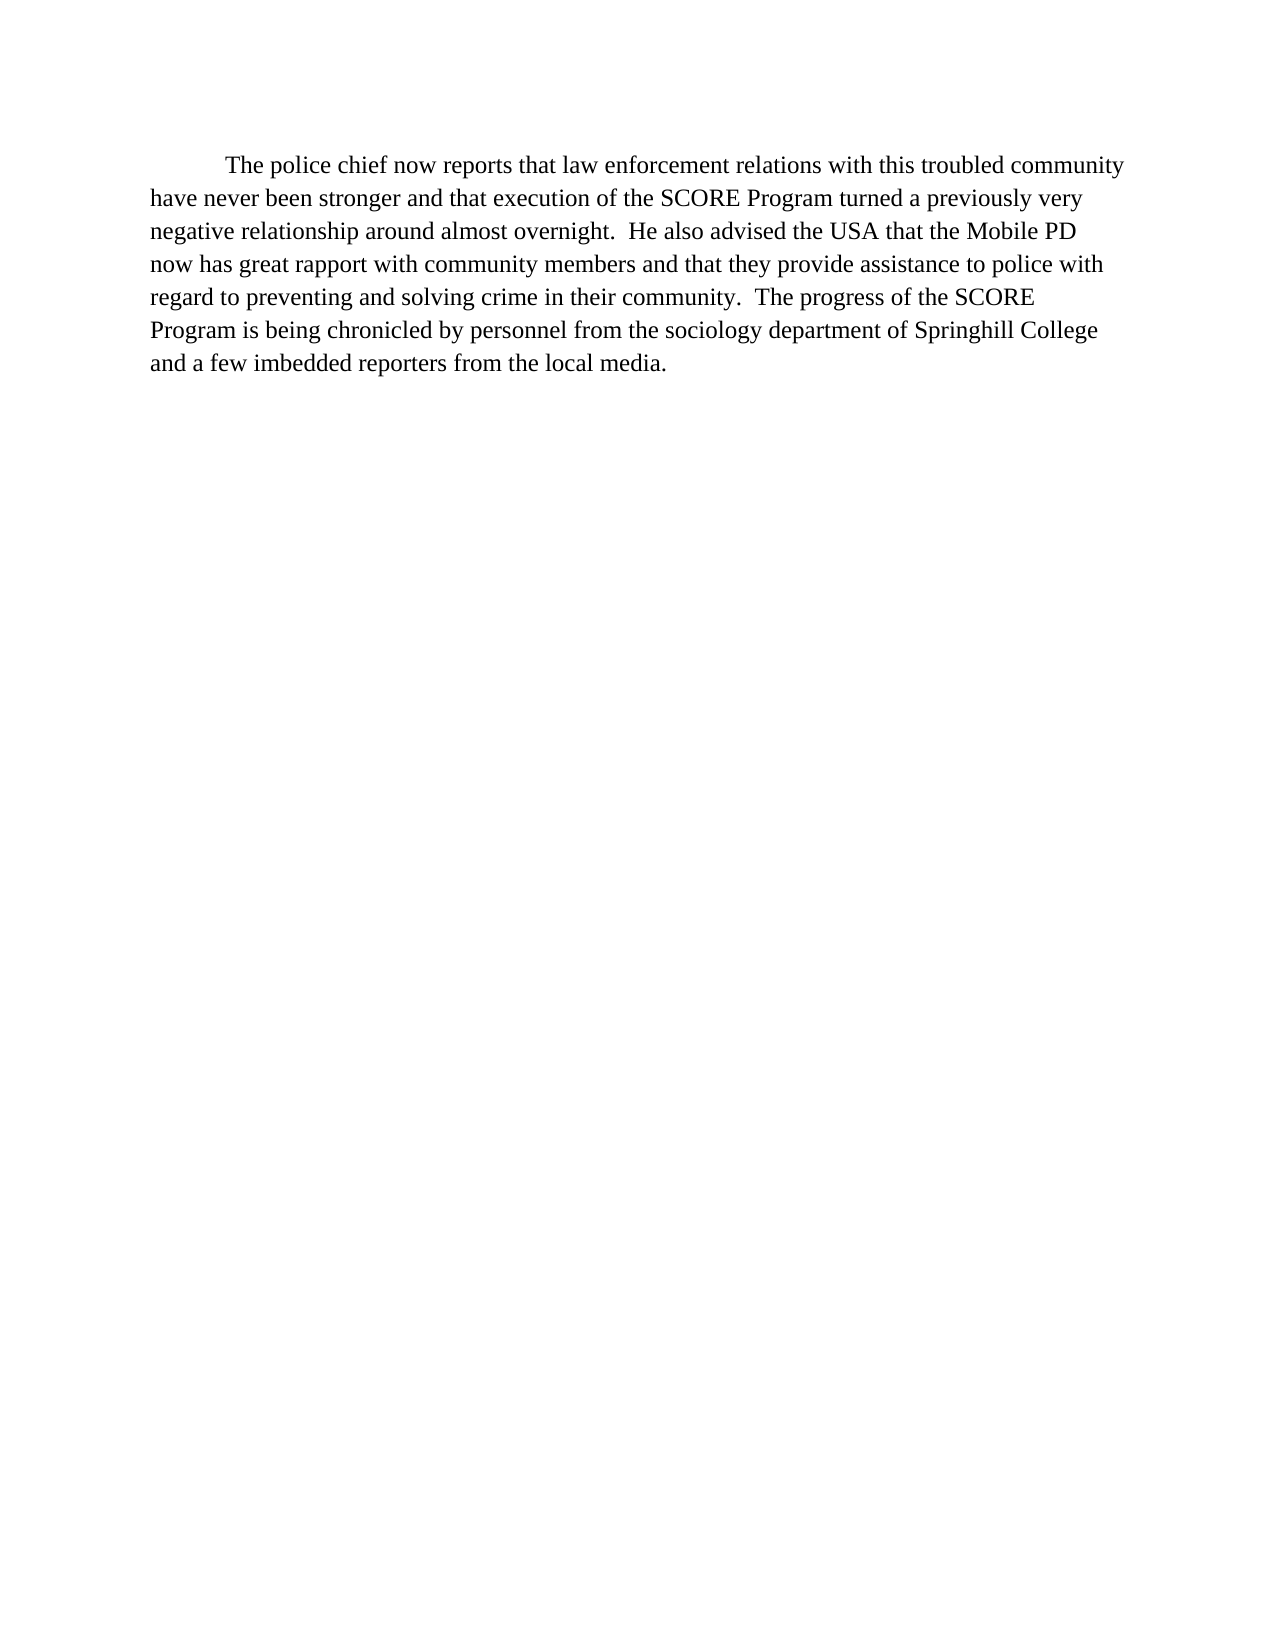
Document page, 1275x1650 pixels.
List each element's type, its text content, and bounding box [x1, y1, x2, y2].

text The police chief now reports that law enforcement relations with this troubled community have never been stronger and that execution of the SCORE Program turned a previously very negative relationship around almost overnight. He also advised the USA that the Mobile PD now has great rapport with community members and that they provide assistance to police with regard to preventing and solving crime in their community. The progress of the SCORE Program is being chronicled by personnel from the sociology department of Springhill College and a few imbedded reporters from the local media. [150, 150, 1125, 377]
